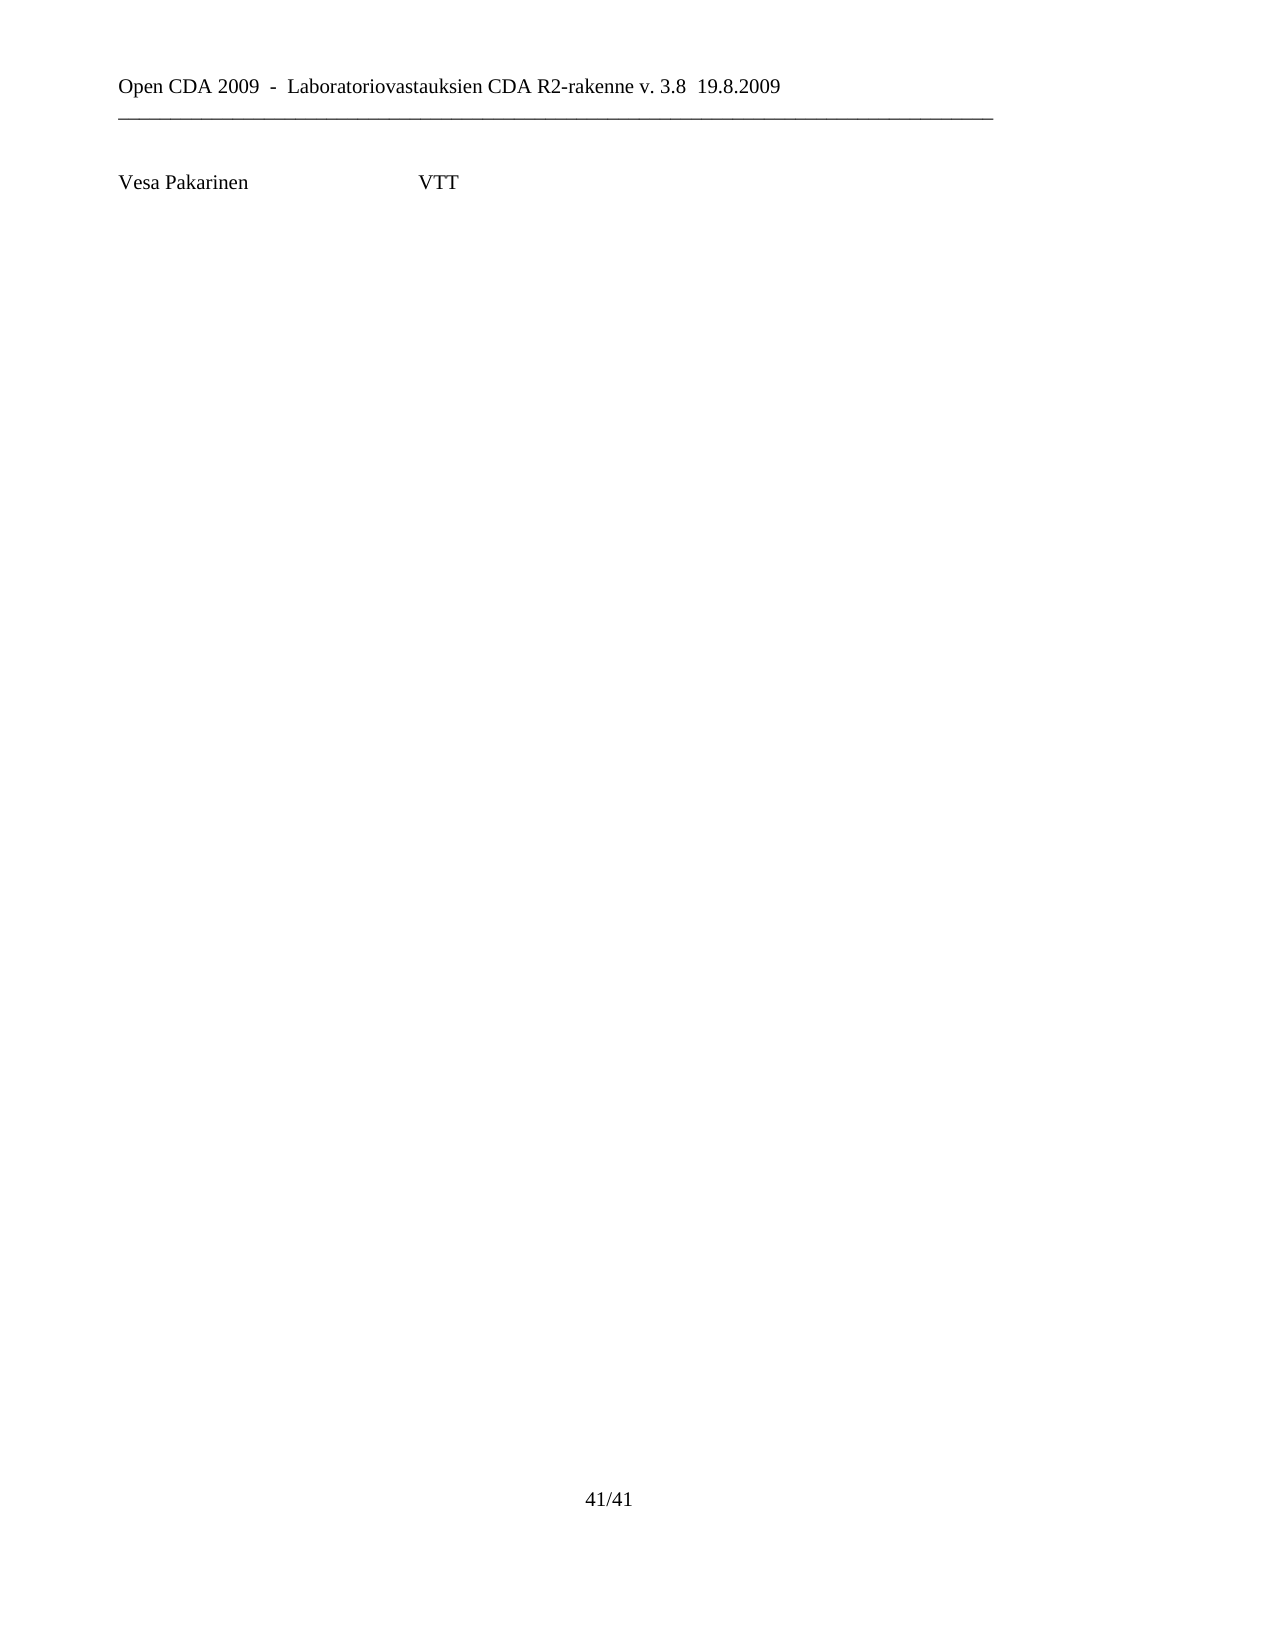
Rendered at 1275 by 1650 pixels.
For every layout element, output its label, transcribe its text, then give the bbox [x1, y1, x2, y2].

text Vesa Pakarinen VTT [118, 170, 1157, 218]
